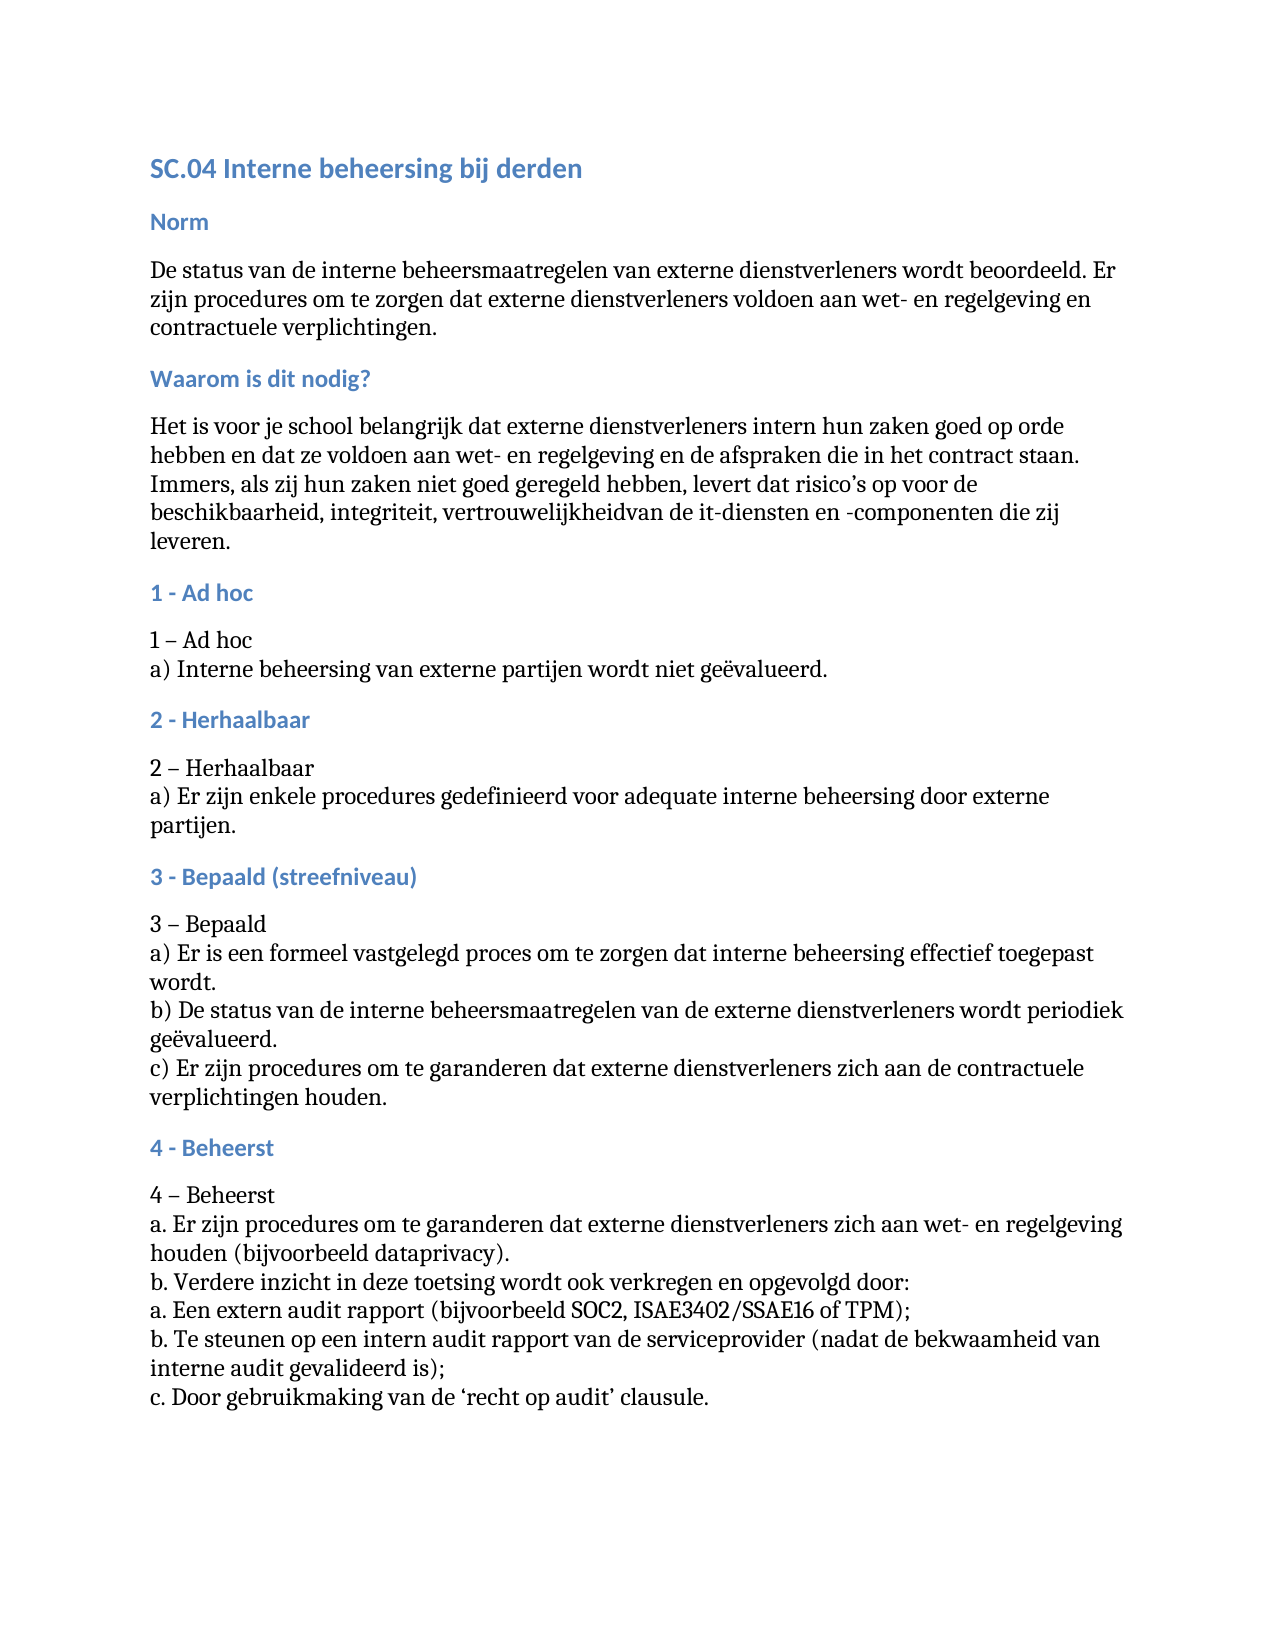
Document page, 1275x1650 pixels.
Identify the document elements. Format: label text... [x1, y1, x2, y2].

subtitle SC.04 Interne beheersing bij derden [150, 150, 1125, 186]
subtitle 2 - Herhaalbaar [150, 704, 1125, 735]
subtitle 4 - Beheerst [150, 1132, 1125, 1162]
text Het is voor je school belangrijk dat externe dienstverleners intern hun zaken goed op orde hebben en dat ze voldoen aan wet- en regelgeving en de afspraken die in het contract staan. Immers, als zij hun zaken niet goed geregeld hebben, levert dat risico’s op voor de beschikbaarheid, integriteit, vertrouwelijkheidvan de it-diensten en -componenten die zij leveren. [150, 412, 1125, 556]
text 3 – Bepaald a) Er is een formeel vastgelegd proces om te zorgen dat interne beheersing effectief toegepast wordt. b) De status van de interne beheersmaatregelen van de externe dienstverleners wordt periodiek geëvalueerd. c) Er zijn procedures om te garanderen dat externe dienstverleners zich aan de contractuele verplichtingen houden. [150, 910, 1125, 1111]
subtitle 3 - Bepaald (streefniveau) [150, 861, 1125, 891]
subtitle Norm [150, 206, 1125, 237]
text 2 – Herhaalbaar a) Er zijn enkele procedures gedefinieerd voor adequate interne beheersing door externe partijen. [150, 753, 1125, 840]
text 1 – Ad hoc a) Interne beheersing van externe partijen wordt niet geëvalueerd. [150, 626, 1125, 683]
subtitle Waarom is dit nodig? [150, 363, 1125, 393]
text De status van de interne beheersmaatregelen van externe dienstverleners wordt beoordeeld. Er zijn procedures om te zorgen dat externe dienstverleners voldoen aan wet- en regelgeving en contractuele verplichtingen. [150, 256, 1125, 342]
text 4 – Beheerst a. Er zijn procedures om te garanderen dat externe dienstverleners zich aan wet- en regelgeving houden (bijvoorbeeld dataprivacy). b. Verdere inzicht in deze toetsing wordt ook verkregen en opgevolgd door: a. Een extern audit rapport (bijvoorbeeld SOC2, ISAE3402/SSAE16 of TPM); b. Te steunen op een intern audit rapport van de serviceprovider (nadat de bekwaamheid van interne audit gevalideerd is); c. Door gebruikmaking van de ‘recht op audit’ clausule. [150, 1181, 1125, 1411]
subtitle 1 - Ad hoc [150, 577, 1125, 607]
